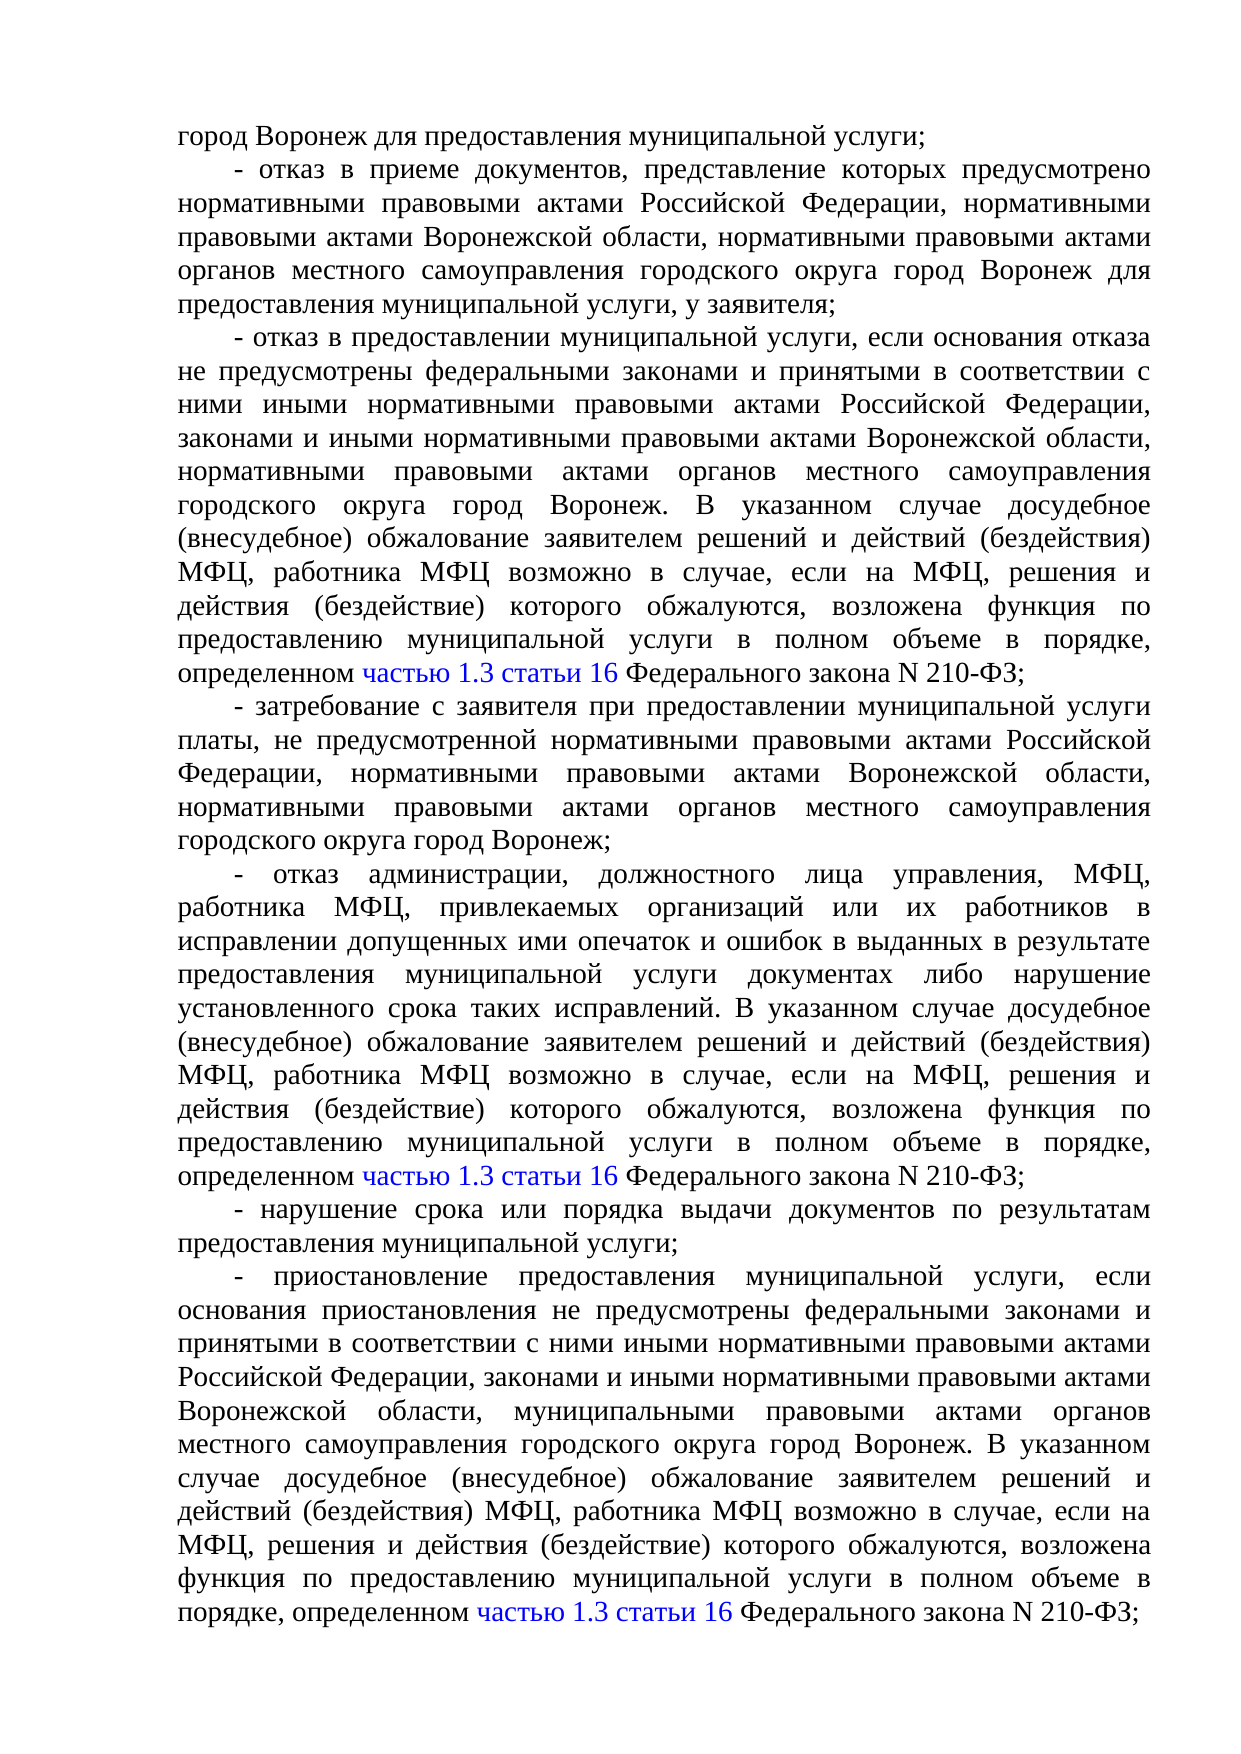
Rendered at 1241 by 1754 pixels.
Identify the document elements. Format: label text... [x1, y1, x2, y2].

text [177, 118, 1152, 152]
text - отказ в приеме документов, представление которых предусмотрено нормативными правовыми актами Российской Федерации, нормативными правовыми актами Воронежской области, нормативными правовыми актами органов местного самоуправления городского округа город Воронеж для предоставления муниципальной услуги, у заявителя; [177, 152, 1152, 319]
text - приостановление предоставления муниципальной услуги, если основания приостановления не предусмотрены федеральными законами и принятыми в соответствии с ними иными нормативными правовыми актами Российской Федерации, законами и иными нормативными правовыми актами Воронежской области, муниципальными правовыми актами органов местного самоуправления городского округа город Воронеж. В указанном случае досудебное (внесудебное) обжалование заявителем решений и действий (бездействия) МФЦ, работника МФЦ возможно в случае, если на МФЦ, решения и действия (бездействие) которого обжалуются, возложена функция по предоставлению муниципальной услуги в полном объеме в порядке, определенном частью 1.3 статьи 16 Федерального закона N 210-ФЗ; [177, 1258, 1152, 1627]
text - отказ в предоставлении муниципальной услуги, если основания отказа не предусмотрены федеральными законами и принятыми в соответствии с ними иными нормативными правовыми актами Российской Федерации, законами и иными нормативными правовыми актами Воронежской области, нормативными правовыми актами органов местного самоуправления городского округа город Воронеж. В указанном случае досудебное (внесудебное) обжалование заявителем решений и действий (бездействия) МФЦ, работника МФЦ возможно в случае, если на МФЦ, решения и действия (бездействие) которого обжалуются, возложена функция по предоставлению муниципальной услуги в полном объеме в порядке, определенном частью 1.3 статьи 16 Федерального закона N 210-ФЗ; [177, 319, 1152, 688]
text - затребование с заявителя при предоставлении муниципальной услуги платы, не предусмотренной нормативными правовыми актами Российской Федерации, нормативными правовыми актами Воронежской области, нормативными правовыми актами органов местного самоуправления городского округа город Воронеж; [177, 688, 1152, 856]
text - отказ администрации, должностного лица управления, МФЦ, работника МФЦ, привлекаемых организаций или их работников в исправлении допущенных ими опечаток и ошибок в выданных в результате предоставления муниципальной услуги документах либо нарушение установленного срока таких исправлений. В указанном случае досудебное (внесудебное) обжалование заявителем решений и действий (бездействия) МФЦ, работника МФЦ возможно в случае, если на МФЦ, решения и действия (бездействие) которого обжалуются, возложена функция по предоставлению муниципальной услуги в полном объеме в порядке, определенном частью 1.3 статьи 16 Федерального закона N 210-ФЗ; [177, 856, 1152, 1191]
text - нарушение срока или порядка выдачи документов по результатам предоставления муниципальной услуги; [177, 1191, 1152, 1258]
